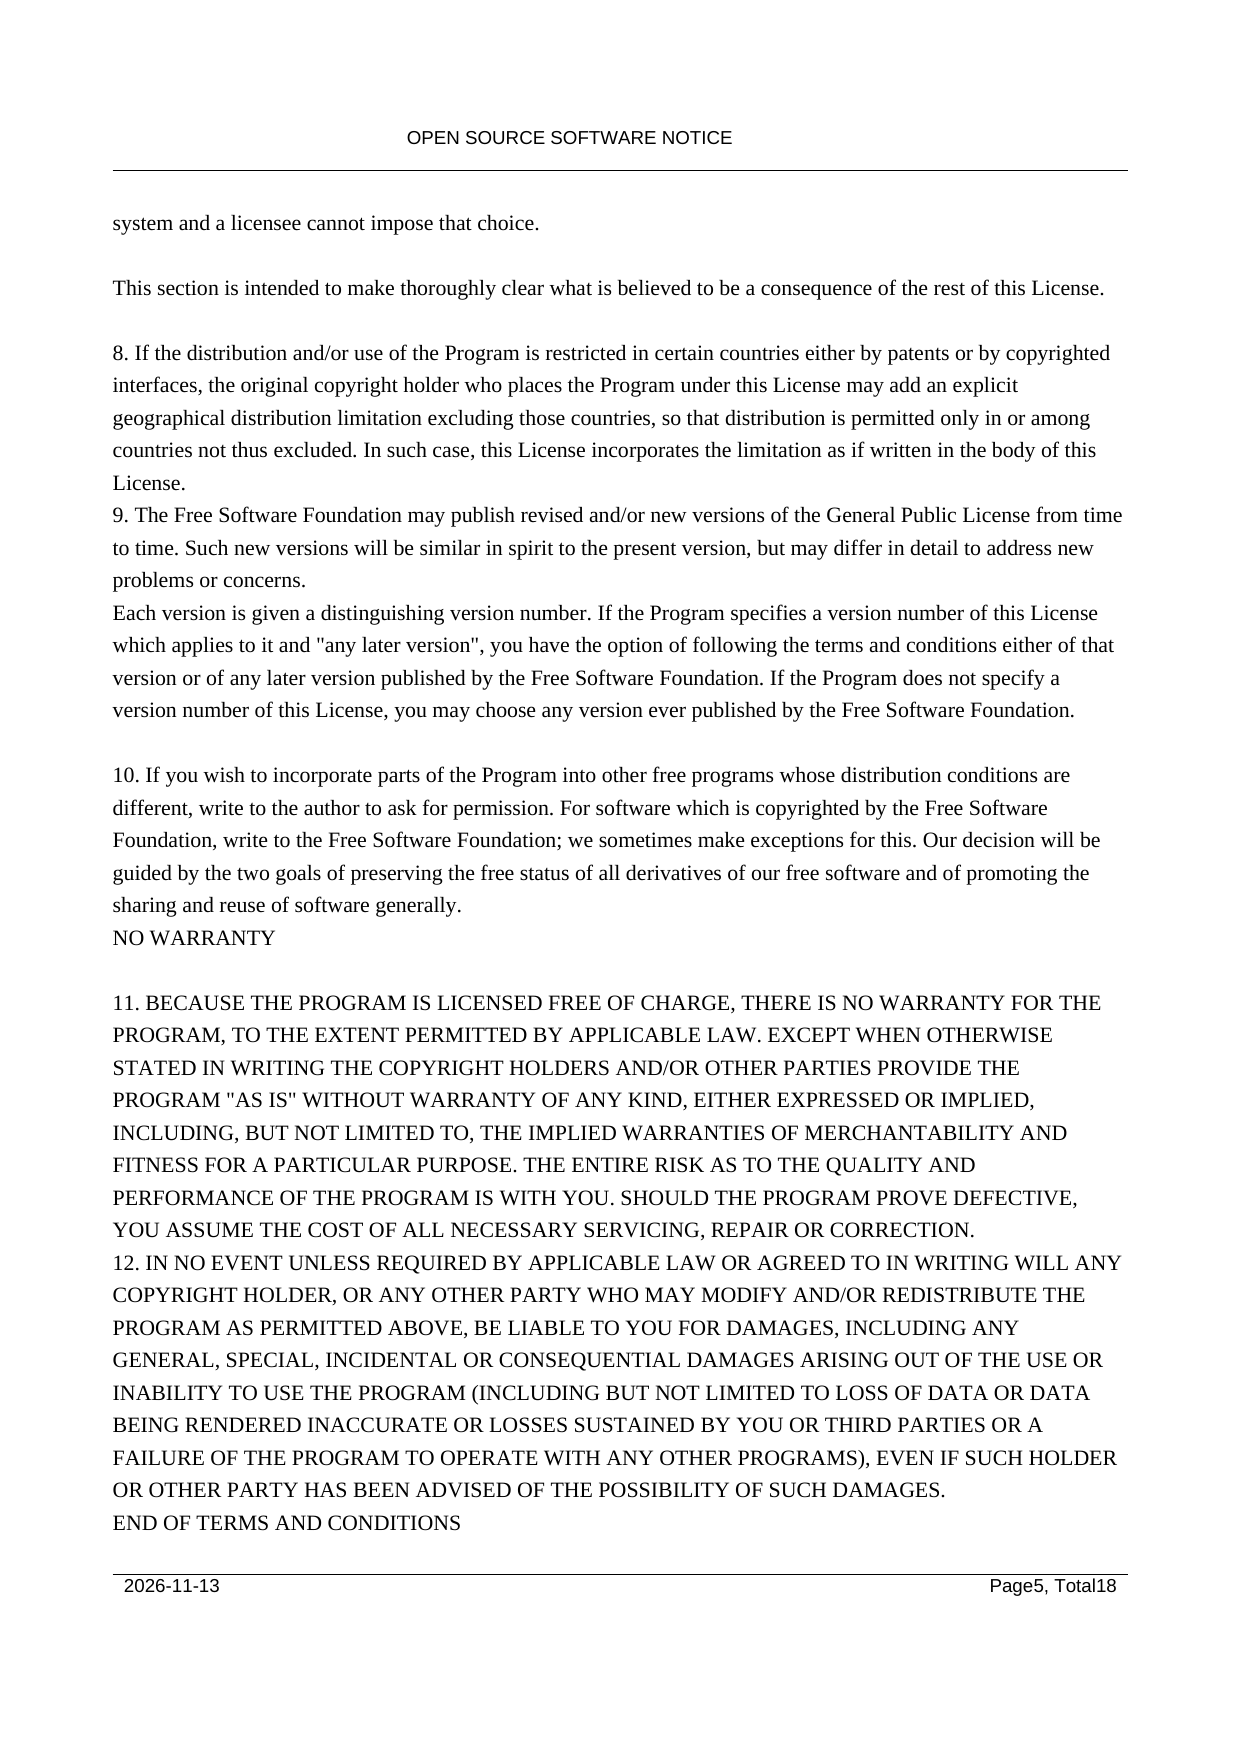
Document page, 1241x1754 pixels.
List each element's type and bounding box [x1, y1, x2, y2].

text [112, 206, 1128, 1539]
